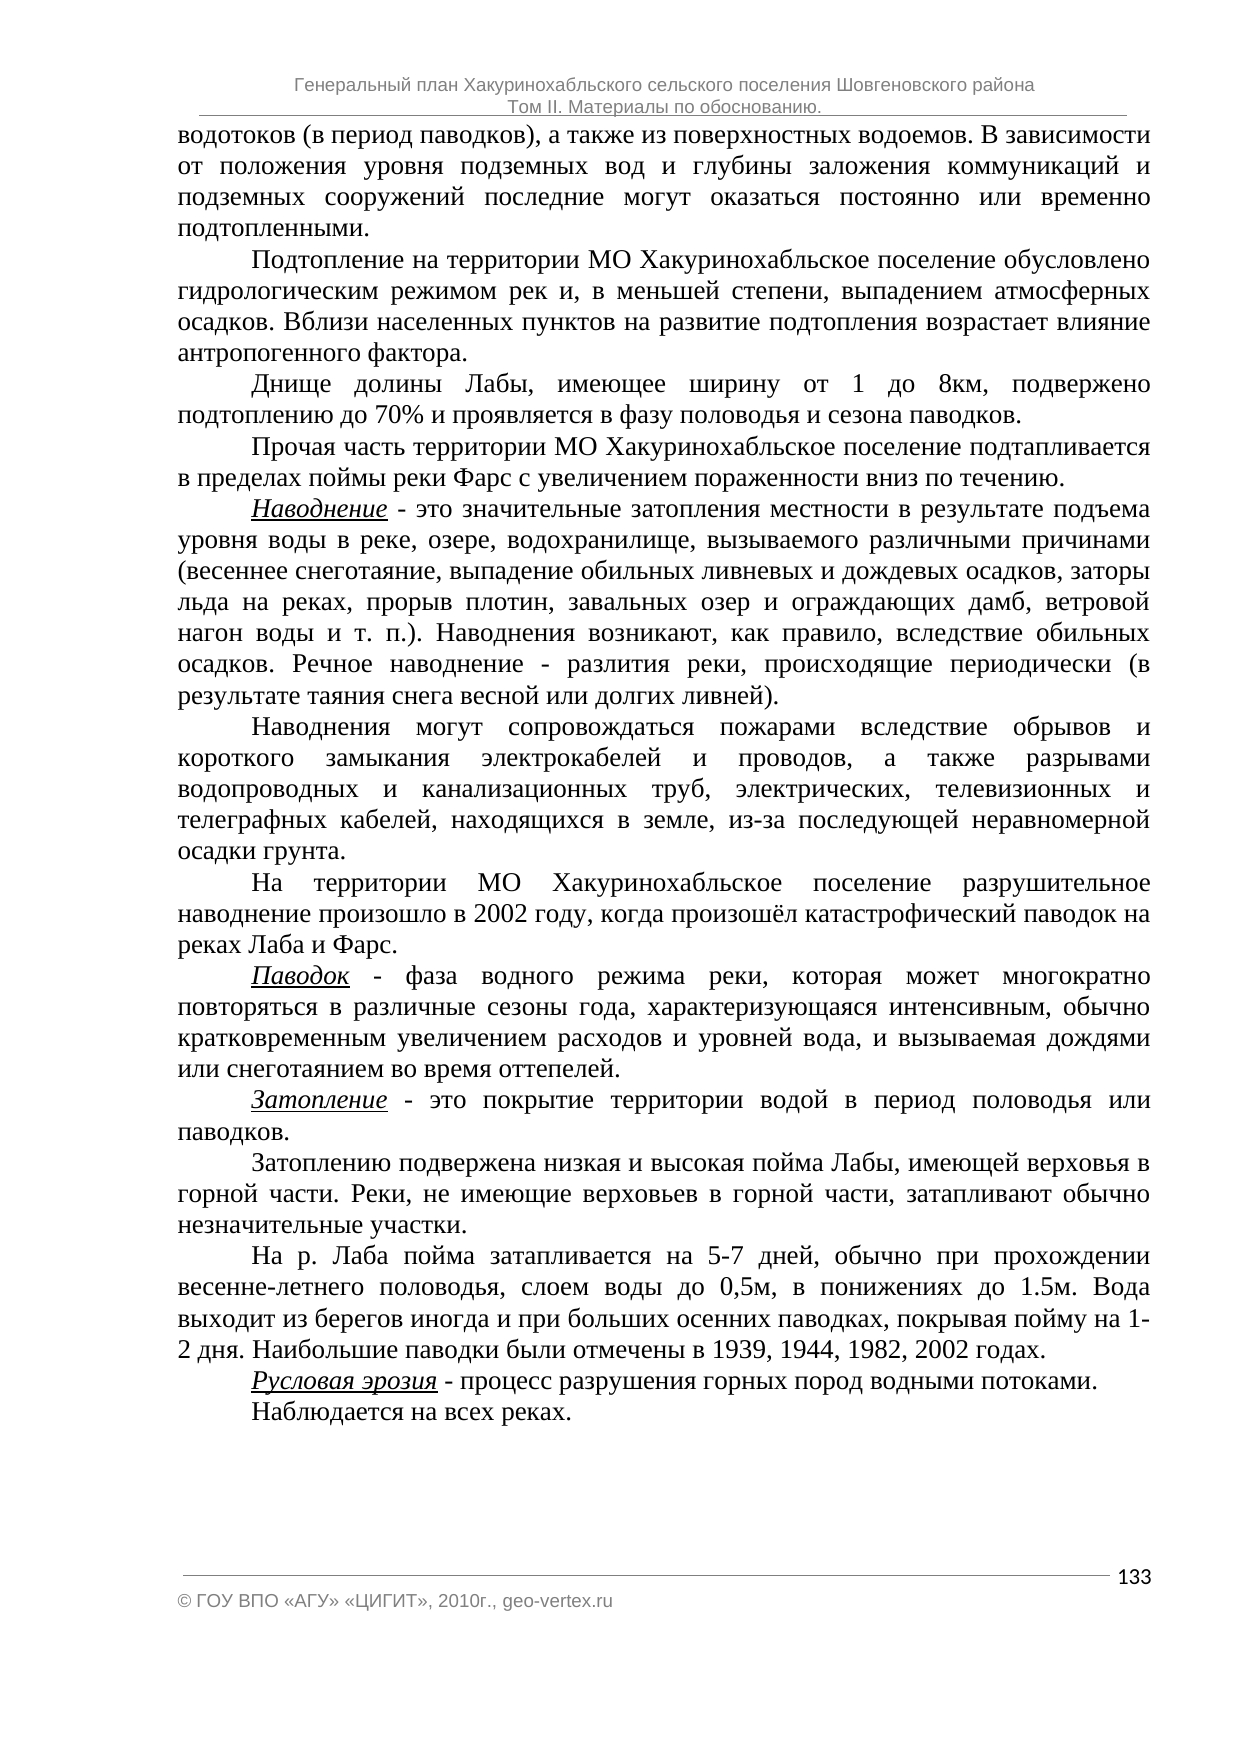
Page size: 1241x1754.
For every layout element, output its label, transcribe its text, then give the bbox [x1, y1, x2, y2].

text Затоплению подвержена низкая и высокая пойма Лабы, имеющей верховья в горной части. Реки, не имеющие верховьев в горной части, затапливают обычно незначительные участки. [177, 1146, 1152, 1239]
text Подтопление на территории МО Хакуринохабльское поселение обусловлено гидрологическим режимом рек и, в меньшей степени, выпадением атмосферных осадков. Вблизи населенных пунктов на развитие подтопления возрастает влияние антропогенного фактора. [177, 243, 1152, 367]
text Днище долины Лабы, имеющее ширину от 1 до 8км, подвержено подтоплению до 70% и проявляется в фазу половодья и сезона паводков. [177, 367, 1152, 429]
text На р. Лаба пойма затапливается на 5-7 дней, обычно при прохождении весенне-летнего половодья, слоем воды до 0,5м, в понижениях до 1.5м. Вода выходит из берегов иногда и при больших осенних паводках, покрывая пойму на 1-2 дня. Наибольшие паводки были отмечены в 1939, 1944, 1982, 2002 годах. [177, 1239, 1152, 1364]
text На территории МО Хакуринохабльское поселение разрушительное наводнение произошло в 2002 году, когда произошёл катастрофический паводок на реках Лаба и Фарс. [177, 866, 1152, 959]
text Наводнения могут сопровождаться пожарами вследствие обрывов и короткого замыкания электрокабелей и проводов, а также разрывами водопроводных и канализационных труб, электрических, телевизионных и телеграфных кабелей, находящихся в земле, из-за последующей неравномерной осадки грунта. [177, 710, 1152, 866]
text Паводок - фаза водного режима реки, которая может многократно повторяться в различные сезоны года, характеризующаяся интенсивным, обычно кратковременным увеличением расходов и уровней вода, и вызываемая дождями или снеготаянием во время оттепелей. [177, 959, 1152, 1084]
text Прочая часть территории МО Хакуринохабльское поселение подтапливается в пределах поймы реки Фарс с увеличением пораженности вниз по течению. [177, 429, 1152, 492]
text Наблюдается на всех реках. [177, 1395, 1152, 1426]
text Наводнение - это значительные затопления местности в результате подъема уровня воды в реке, озере, водохранилище, вызываемого различными причинами (весеннее снеготаяние, выпадение обильных ливневых и дождевых осадков, заторы льда на реках, прорыв плотин, завальных озер и ограждающих дамб, ветровой нагон воды и т. п.). Наводнения возникают, как правило, вследствие обильных осадков. Речное наводнение - разлития реки, происходящие периодически (в результате таяния снега весной или долгих ливней). [177, 492, 1152, 710]
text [177, 118, 1152, 243]
text Русловая эрозия - процесс разрушения горных пород водными потоками. [177, 1364, 1152, 1395]
text Затопление - это покрытие территории водой в период половодья или паводков. [177, 1084, 1152, 1146]
